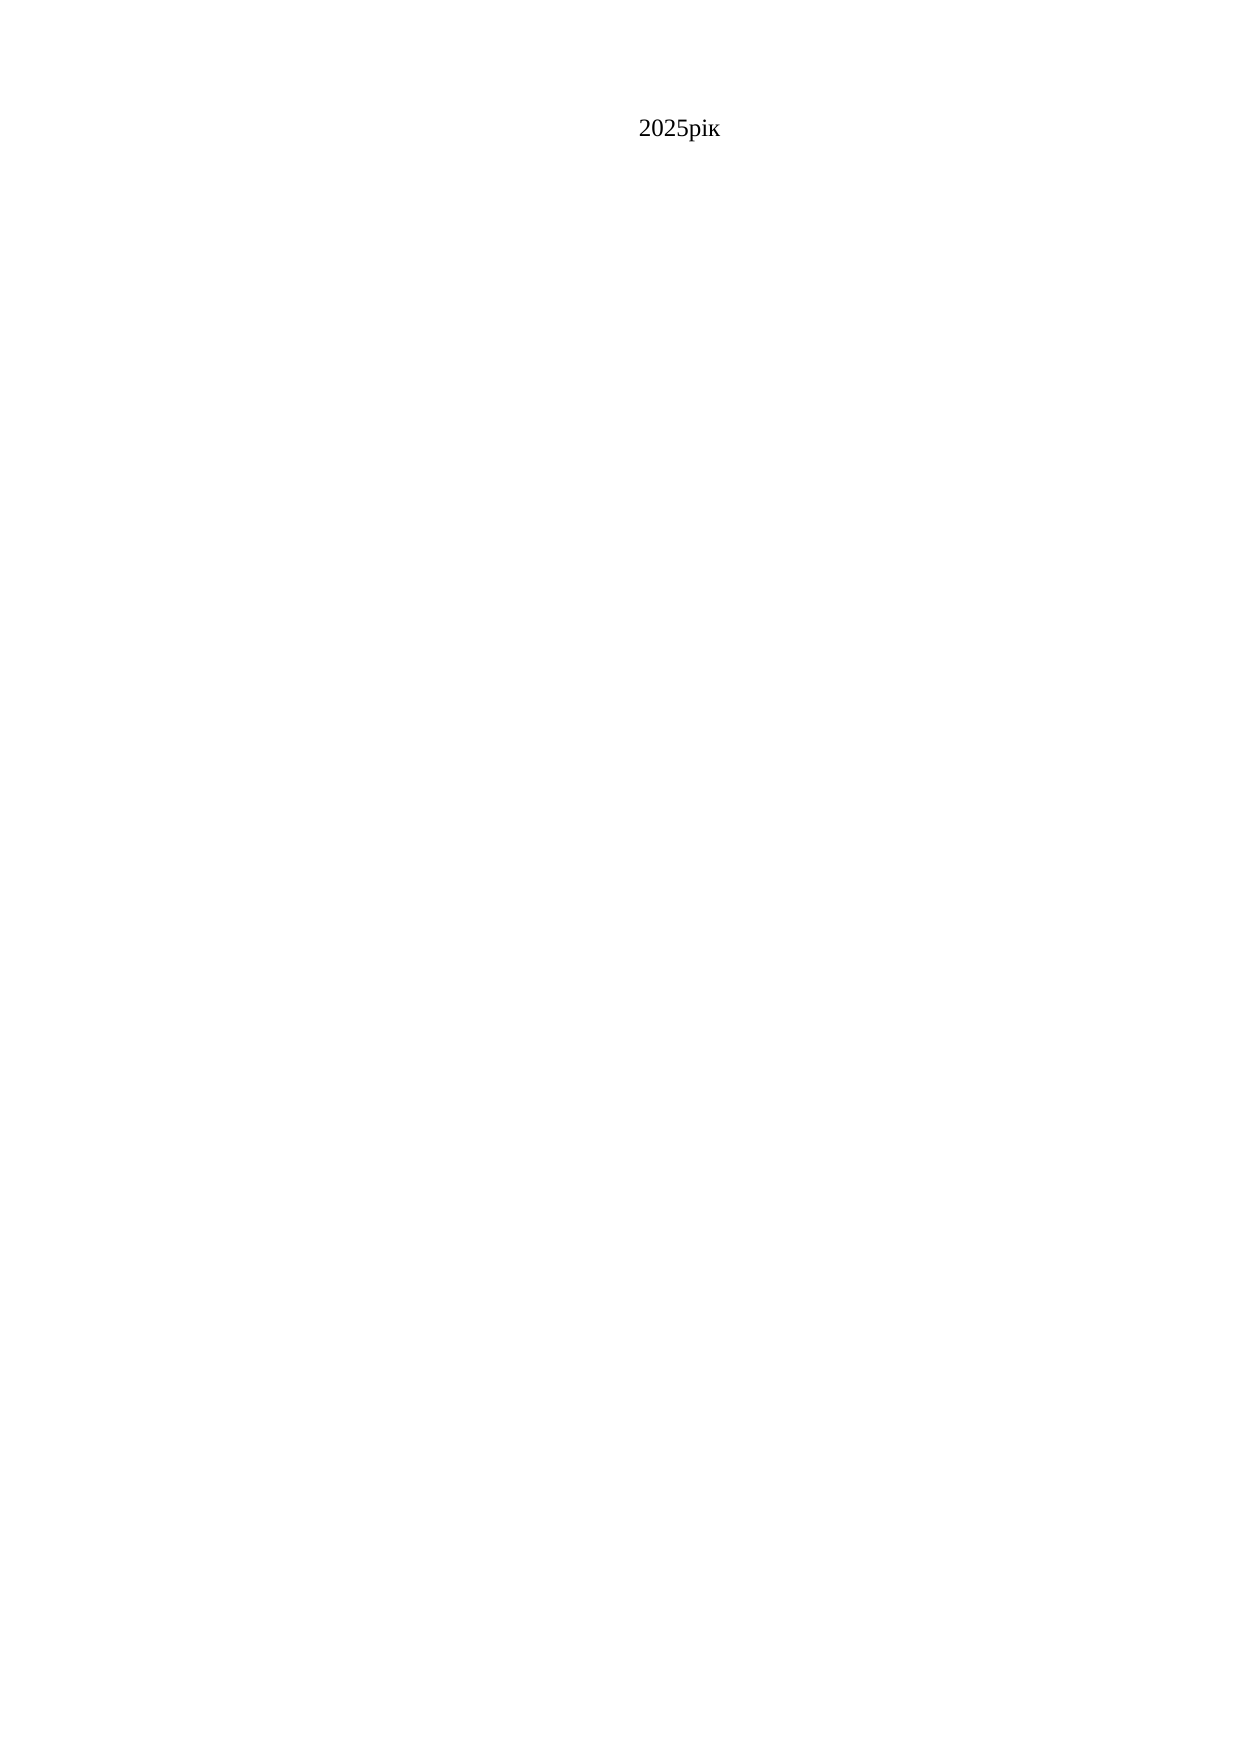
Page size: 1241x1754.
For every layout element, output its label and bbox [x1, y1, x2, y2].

text [177, 118, 1181, 141]
